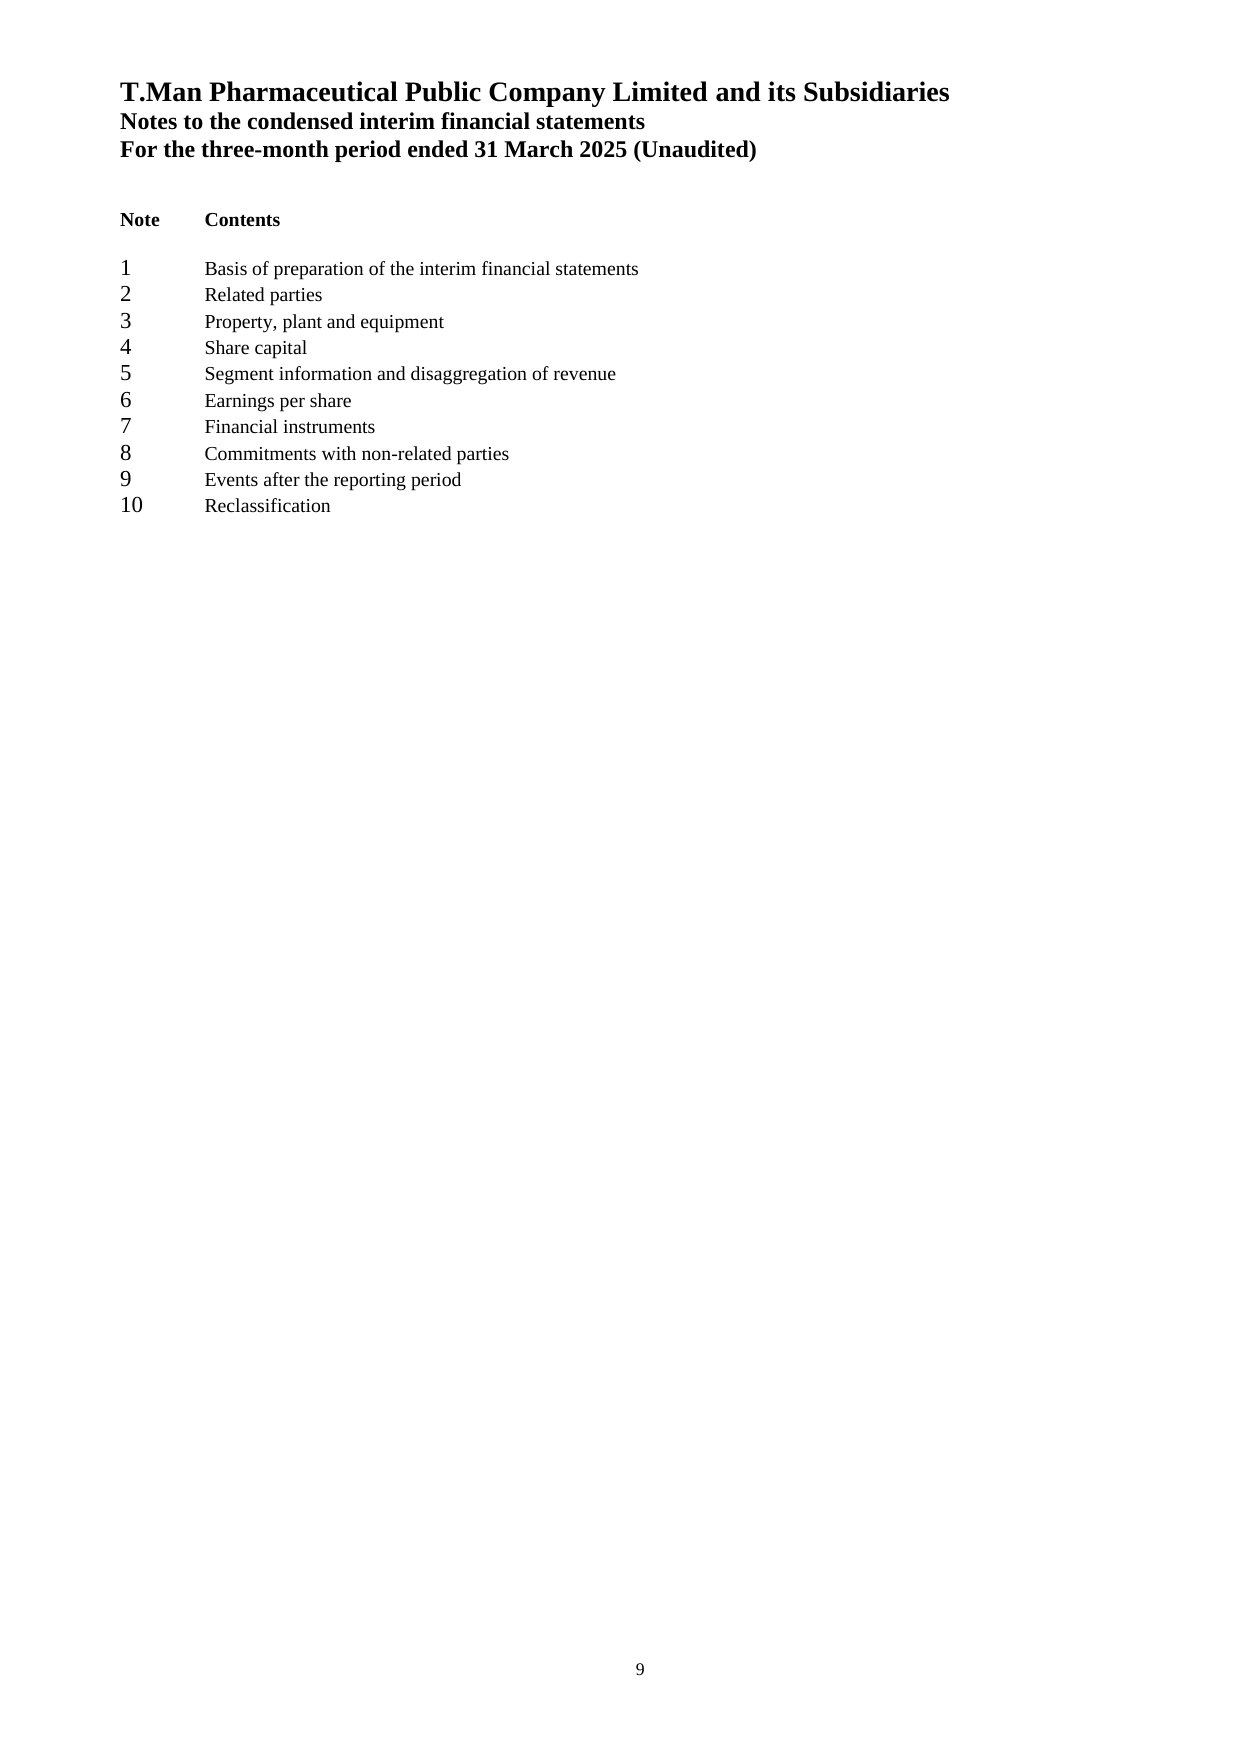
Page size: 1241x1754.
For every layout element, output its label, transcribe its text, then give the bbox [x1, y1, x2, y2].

text Earnings per share [120, 386, 1120, 412]
text Basis of preparation of the interim financial statements [120, 254, 1120, 280]
text Property, plant and equipment [120, 307, 1120, 333]
text Events after the reporting period [120, 465, 1120, 491]
text Financial instruments [120, 412, 1120, 438]
text Segment information and disaggregation of revenue [120, 359, 1120, 386]
text Reclassification [120, 491, 1120, 518]
text Related parties [120, 280, 1120, 307]
text Share capital [120, 333, 1120, 359]
subtitle Note Contents [120, 208, 1120, 231]
text Commitments with non-related parties [120, 438, 1120, 465]
